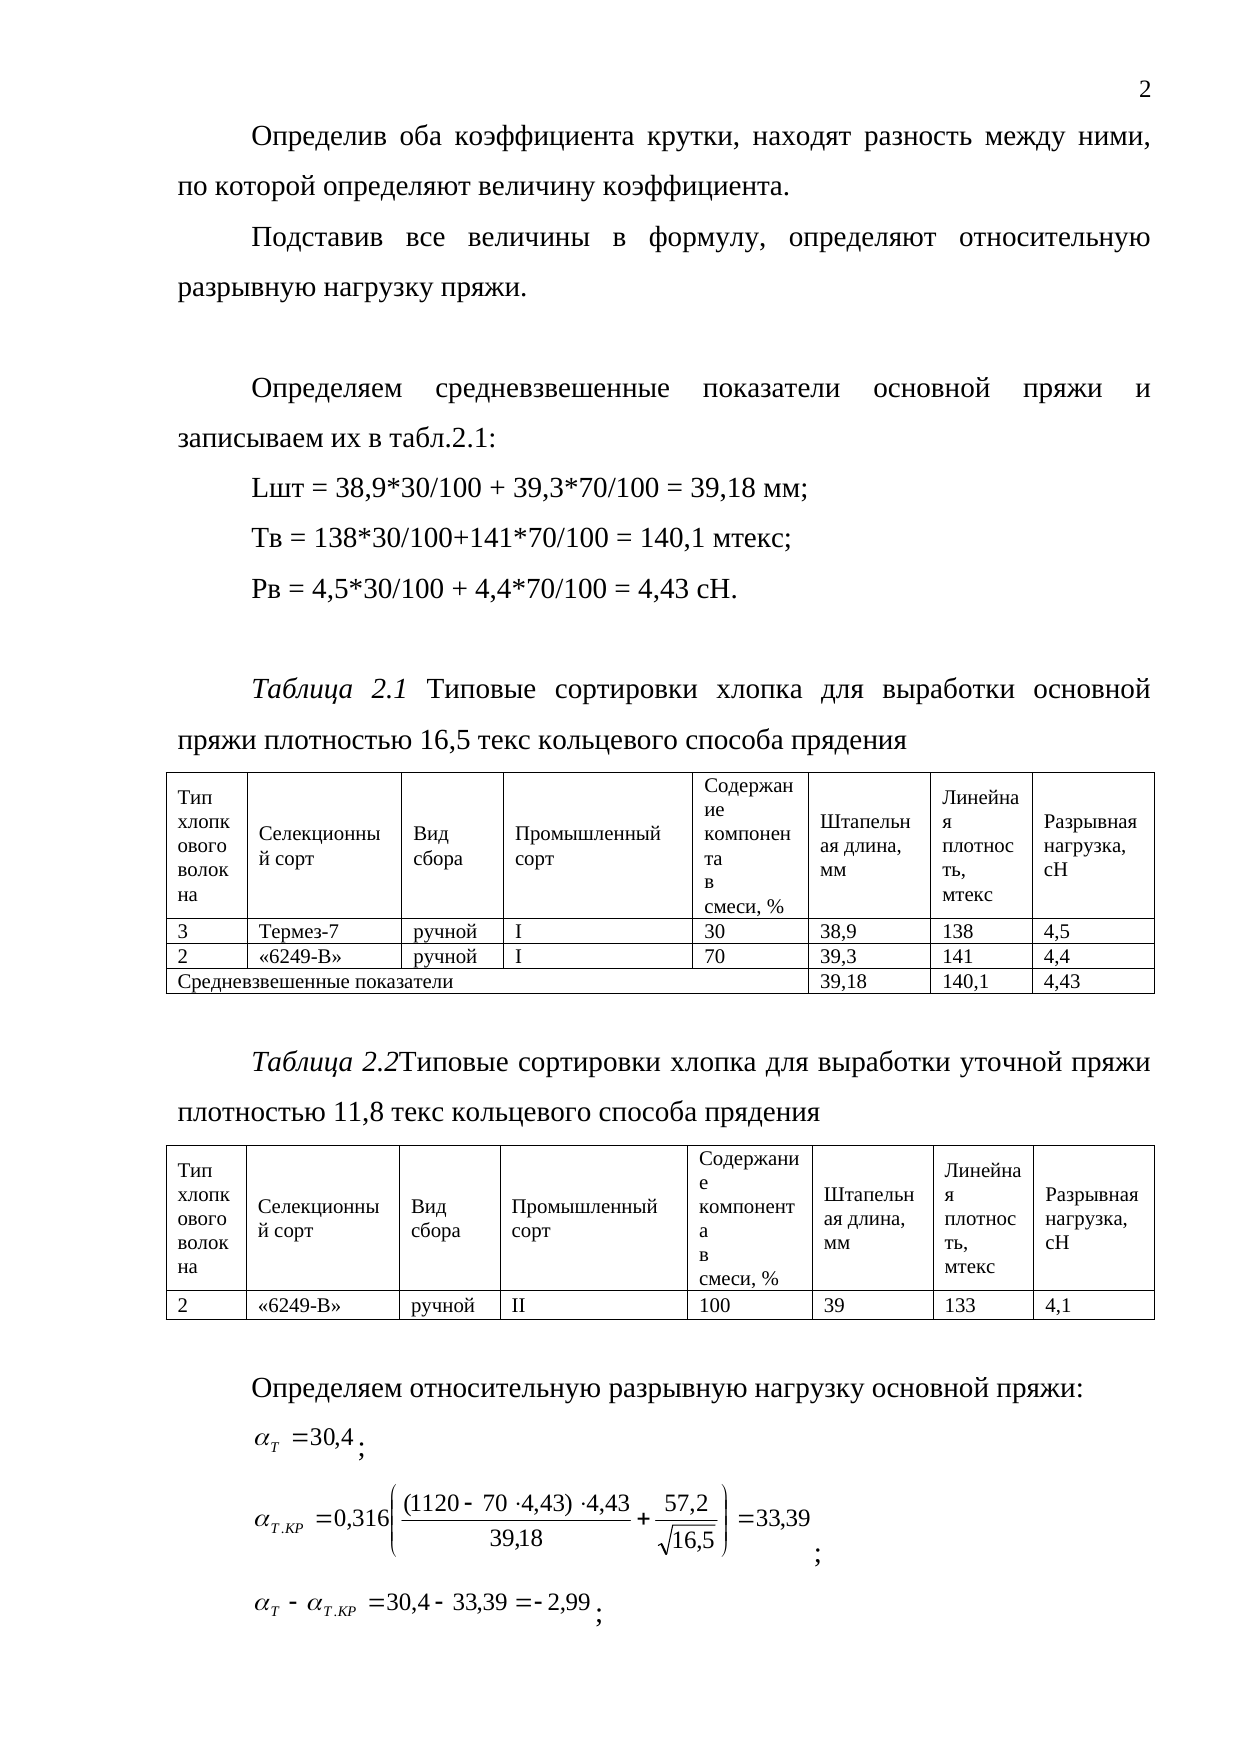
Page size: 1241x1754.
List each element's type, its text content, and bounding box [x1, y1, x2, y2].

table_cell «6249-В» [247, 1291, 399, 1318]
table_cell 70 [693, 944, 808, 968]
table_cell Средневзвешенные показатели [167, 969, 808, 993]
table_cell 39 [813, 1291, 933, 1318]
text Определяем относительную разрывную нагрузку основной пряжи: [177, 1370, 1152, 1403]
table_cell 140,1 [931, 969, 1032, 993]
table_header Содержание компонента в смеси, % [693, 773, 808, 918]
text Lшт = 38,9*30/100 + 39,3*70/100 = ; [177, 470, 1152, 504]
table_cell 133 [934, 1291, 1033, 1318]
table_cell 30 [693, 919, 808, 943]
table_header Разрывная нагрузка, сН [1033, 773, 1154, 918]
table_header Штапельная длина, мм [813, 1146, 933, 1290]
table_cell 39,18 [809, 969, 930, 993]
text Подставив все величины в формулу, определяют относительную разрывную нагрузку пряжи. [177, 219, 1152, 303]
text Рв = 4,5*30/100 + 4,4*70/100 = 4,43 сН. [177, 571, 1152, 604]
table_header Вид сбора [402, 773, 503, 918]
table_cell 100 [688, 1291, 812, 1318]
text ; [177, 1420, 1152, 1462]
table_cell I [504, 919, 692, 943]
table_header Промышленный сорт [504, 773, 692, 918]
table_cell 138 [931, 919, 1032, 943]
table_header Вид сбора [400, 1146, 500, 1290]
table_header Линейная плотность, мтекс [931, 773, 1032, 918]
table_cell II [501, 1291, 687, 1318]
table_header Тип хлопкового волокна [167, 1146, 246, 1290]
table_header Селекционный сорт [247, 1146, 399, 1290]
table_cell 2 [167, 944, 247, 968]
table_header Разрывная нагрузка, сН [1034, 1146, 1154, 1290]
table_cell 4,1 [1034, 1291, 1154, 1318]
text Определяем средневзвешенные показатели основной пряжи и записываем их в табл.2.1: [177, 370, 1152, 453]
table_cell 39,3 [809, 944, 930, 968]
text Таблица 2.1 Типовые сортировки хлопка для выработки основной пряжи плотностью 16,5 текс кольцевого способа прядения [177, 672, 1152, 755]
table_cell 3 [167, 919, 247, 943]
table_cell 141 [931, 944, 1032, 968]
table_header Линейная плотность, мтекс [934, 1146, 1033, 1290]
table_cell I [504, 944, 692, 968]
text Таблица 2.2Типовые сортировки хлопка для выработки уточной пряжи плотностью 11,8 текс кольцевого способа прядения [177, 1044, 1152, 1128]
text ; [177, 1585, 1152, 1629]
text Определив оба коэффициента крутки, находят разность между ними, по которой определяют величину коэффициента. [177, 118, 1152, 202]
table_cell «6249-В» [248, 944, 401, 968]
table_cell Термез-7 [248, 919, 401, 943]
table_header Содержание компонента в смеси, % [688, 1146, 812, 1290]
table_cell ручной [400, 1291, 500, 1318]
table_cell 4,4 [1033, 944, 1154, 968]
table_cell 38,9 [809, 919, 930, 943]
text ; [177, 1479, 1152, 1568]
table_cell 4,43 [1033, 969, 1154, 993]
table_cell 4,5 [1033, 919, 1154, 943]
table_header Промышленный сорт [501, 1146, 687, 1290]
table_header Тип хлопкового волокна [167, 773, 247, 918]
table_cell 2 [167, 1291, 246, 1318]
text Тв = 138*30/100+141*70/100 = 140,1 мтекс; [177, 521, 1152, 554]
table_cell ручной [402, 919, 503, 943]
table_header Селекционный сорт [248, 773, 401, 918]
table_cell ручной [402, 944, 503, 968]
table_header Штапельная длина, мм [809, 773, 930, 918]
